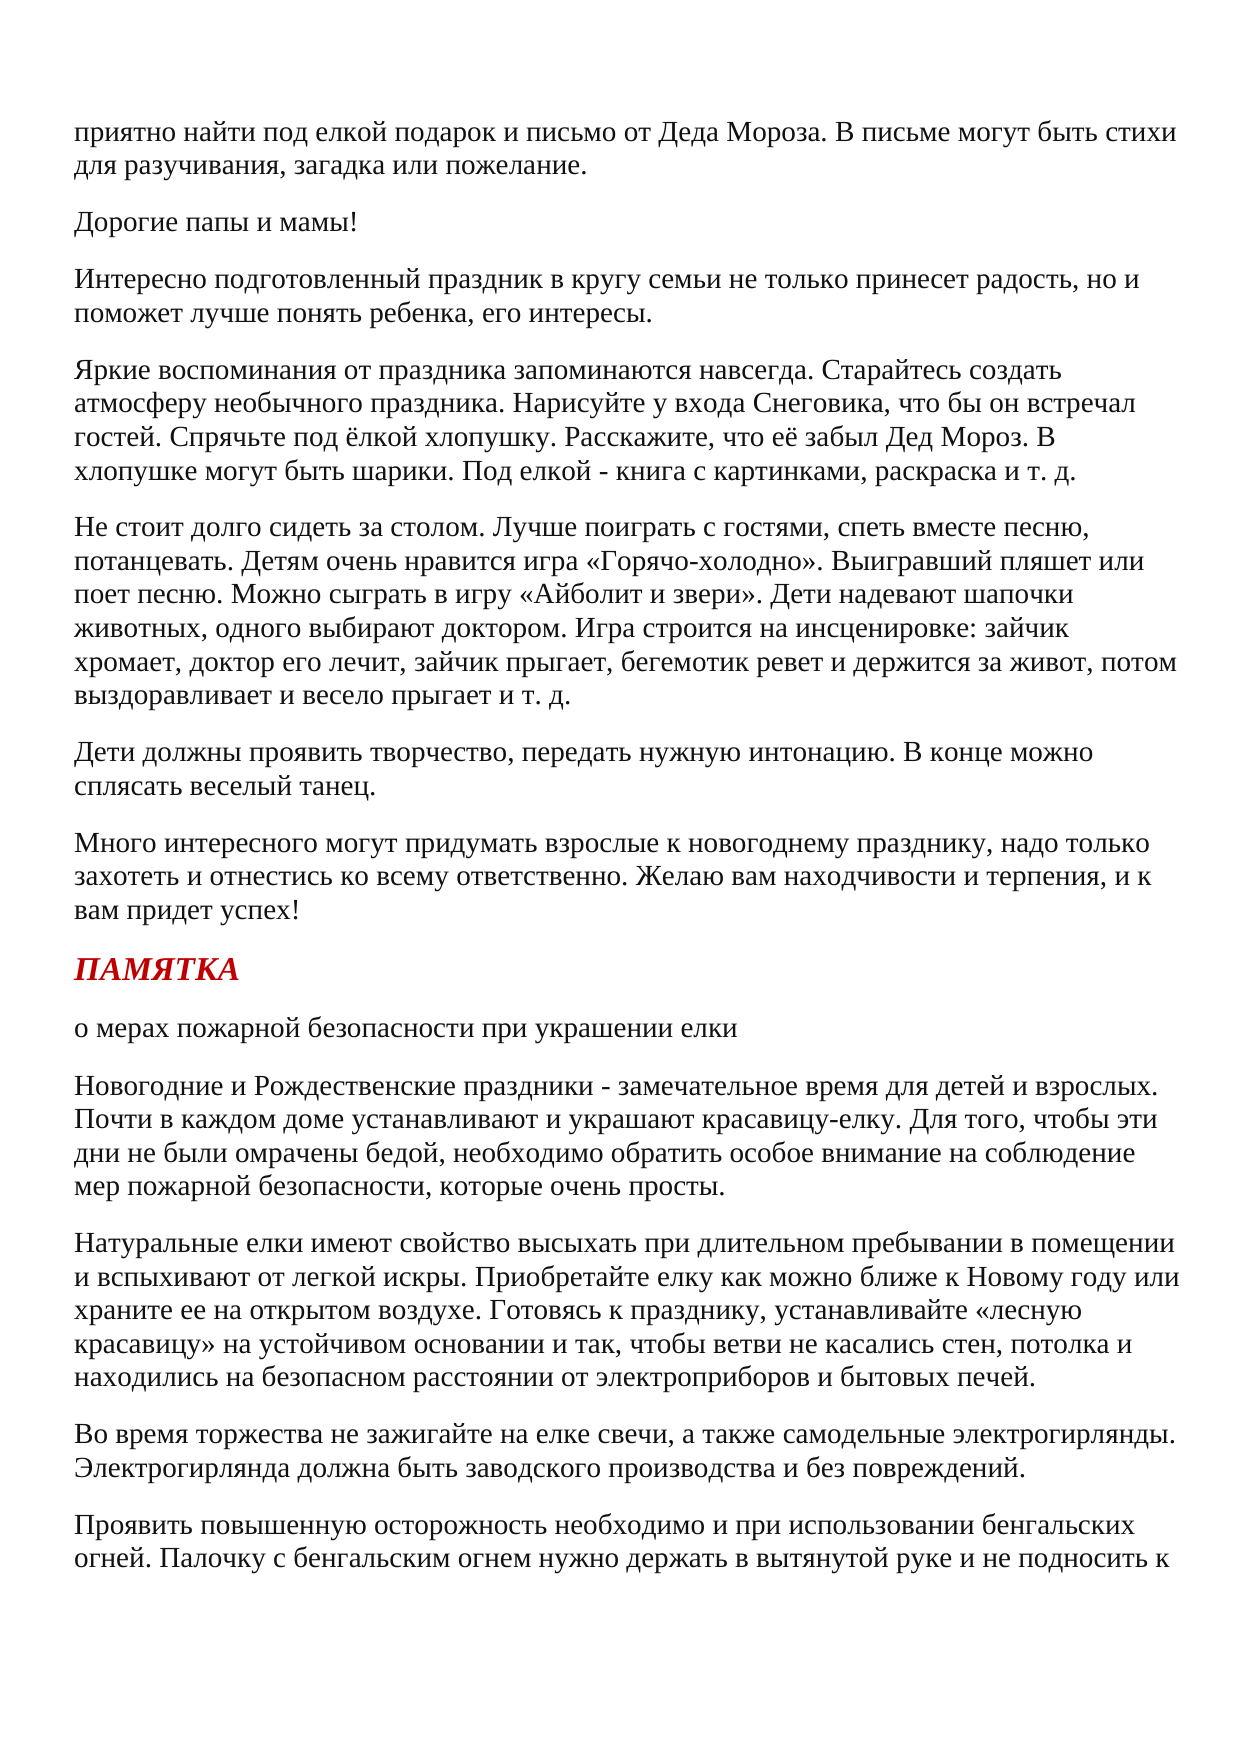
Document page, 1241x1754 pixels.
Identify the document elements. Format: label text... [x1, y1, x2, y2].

text Не стоит долго сидеть за столом. Лучше поиграть с гостями, спеть вместе песню, потанцевать. Детям очень нравится игра «Горячо-холодно». Выигравший пляшет или поет песню. Можно сыграть в игру «Айболит и звери». Дети надевают шапочки животных, одного выбирают доктором. Игра строится на инсценировке: зайчик хромает, доктор его лечит, зайчик прыгает, бегемотик ревет и держится за живот, потом выздоравливает и весело прыгает и т. д. [74, 509, 1181, 711]
text Новогодние и Рождественские праздники - замечательное время для детей и взрослых. Почти в каждом доме устанавливают и украшают красавицу-елку. Для того, чтобы эти дни не были омрачены бедой, необходимо обратить особое внимание на соблюдение мер пожарной безопасности, которые очень просты. [74, 1068, 1181, 1202]
text Интересно подготовленный праздник в кругу семьи не только принесет радость, но и поможет лучше понять ребенка, его интересы. [74, 261, 1181, 328]
text Проявить повышенную осторожность необходимо и при использовании бенгальских огней. Палочку с бенгальским огнем нужно держать в вытянутой руке и не подносить к [74, 1507, 1181, 1574]
text о мерах пожарной безопасности при украшении елки [74, 1011, 1181, 1044]
text Дорогие папы и мамы! [74, 204, 1181, 238]
text приятно найти под елкой подарок и письмо от Деда Мороза. В письме могут быть стихи для разучивания, загадка или пожелание. [74, 114, 1181, 181]
text Много интересного могут придумать взрослые к новогоднему празднику, надо только захотеть и отнестись ко всему ответственно. Желаю вам находчивости и терпения, и к вам придет успех! [74, 825, 1181, 925]
text Натуральные елки имеют свойство высыхать при длительном пребывании в помещении и вспыхивают от легкой искры. Приобретайте елку как можно ближе к Новому году или храните ее на открытом воздухе. Готовясь к празднику, устанавливайте «лесную красавицу» на устойчивом основании и так, чтобы ветви не касались стен, потолка и находились на безопасном расстоянии от электроприборов и бытовых печей. [74, 1225, 1181, 1393]
text Дети должны проявить творчество, передать нужную интонацию. В конце можно сплясать веселый танец. [74, 734, 1181, 801]
text Яркие воспоминания от праздника запоминаются навсегда. Старайтесь создать атмосферу необычного праздника. Нарисуйте у входа Снеговика, что бы он встречал гостей. Спрячьте под ёлкой хлопушку. Расскажите, что её забыл Дед Мороз. В хлопушке могут быть шарики. Под елкой - книга с картинками, раскраска и т. д. [74, 352, 1181, 486]
text Во время торжества не зажигайте на елке свечи, а также самодельные электрогирлянды. Электрогирлянда должна быть заводского производства и без повреждений. [74, 1416, 1181, 1483]
text ПАМЯТКА [74, 949, 1181, 987]
